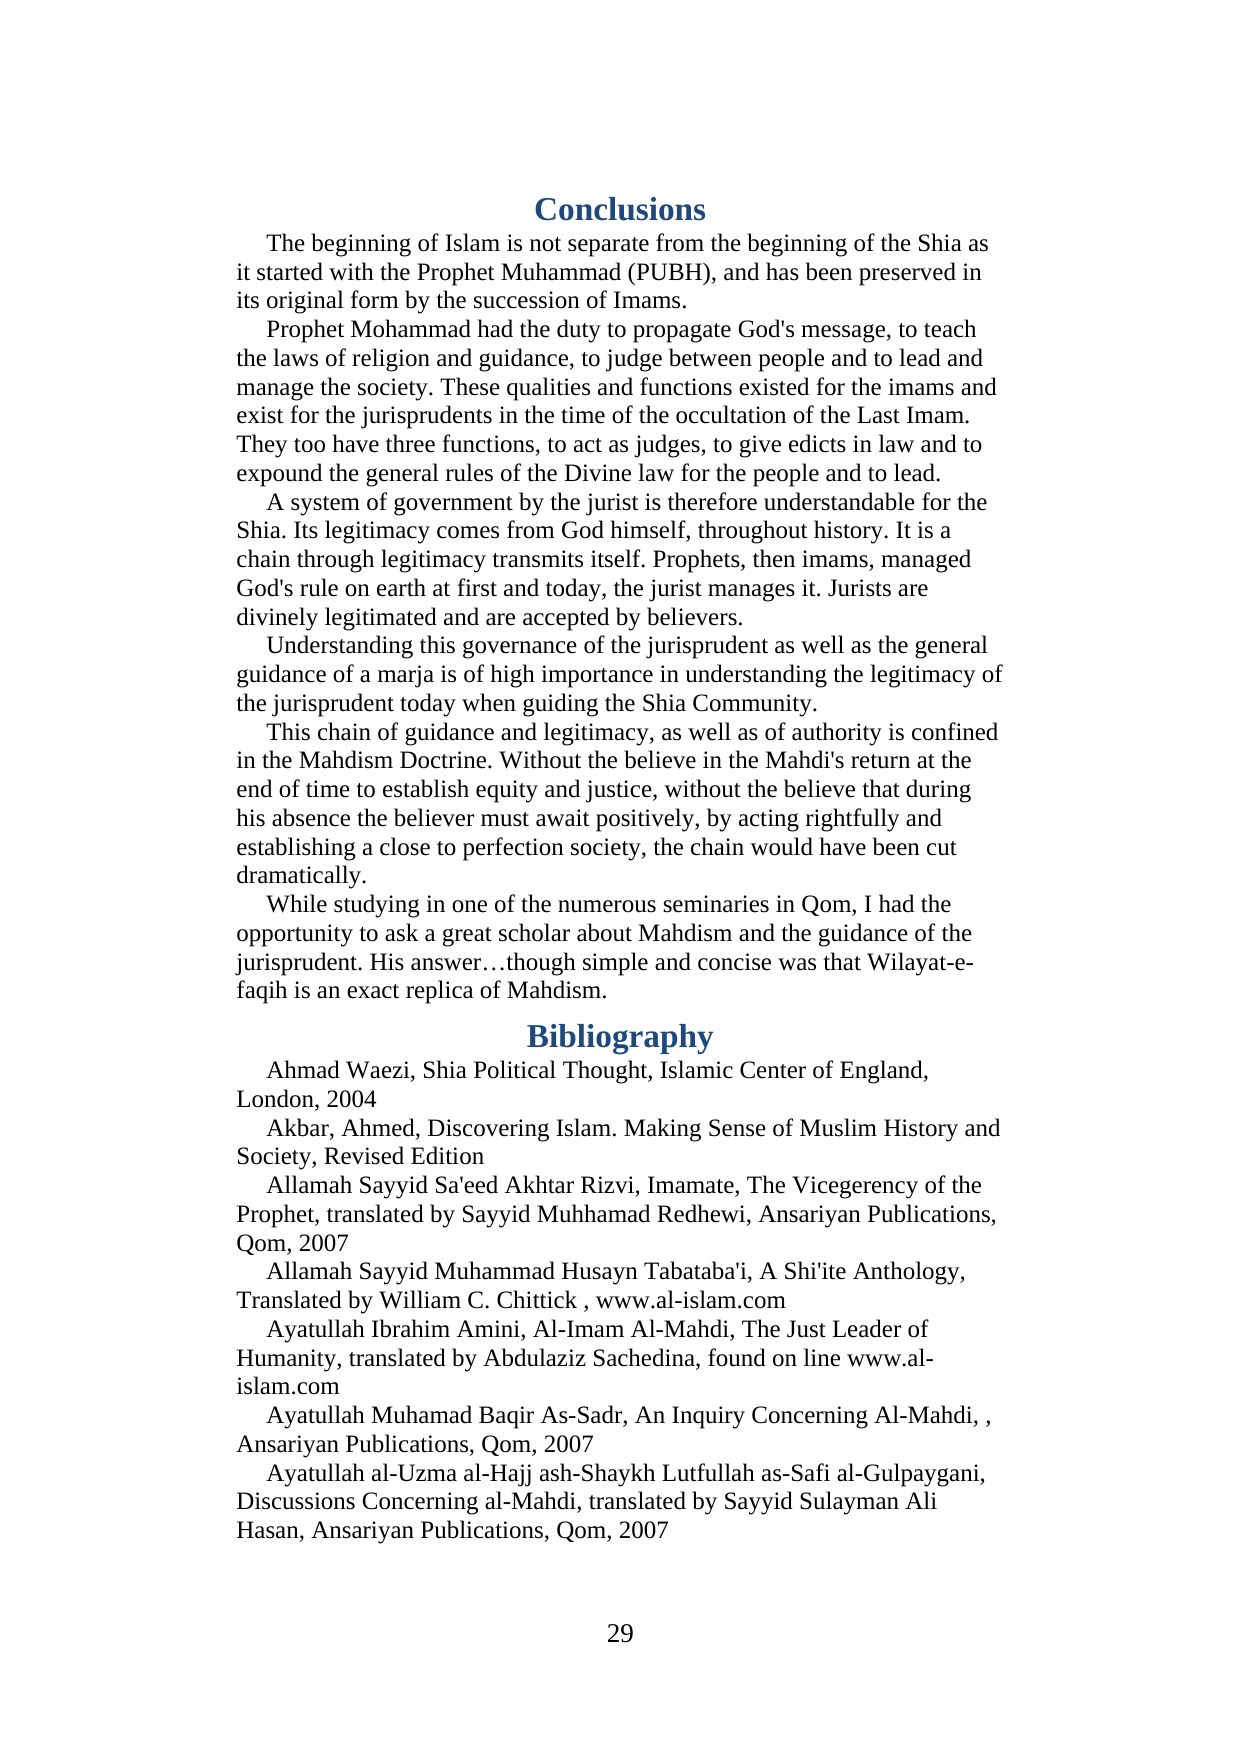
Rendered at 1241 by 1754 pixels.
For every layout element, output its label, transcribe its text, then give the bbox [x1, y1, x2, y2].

text Prophet Mohammad had the duty to propagate God's message, to teach the laws of religion and guidance, to judge between people and to lead and manage the society. These qualities and functions existed for the imams and exist for the jurisprudents in the time of the occultation of the Last Imam. They too have three functions, to act as judges, to give edicts in law and to expound the general rules of the Divine law for the people and to lead. [236, 314, 1004, 487]
text Allamah Sayyid Muhammad Husayn Tabataba'i, A Shi'ite Anthology, Translated by William C. Chittick , www.al-islam.com [236, 1256, 1004, 1314]
text Understanding this governance of the jurisprudent as well as the general guidance of a marja is of high importance in understanding the legitimacy of the jurisprudent today when guiding the Shia Community. [236, 631, 1004, 717]
text Ahmad Waezi, Shia Political Thought, Islamic Center of England, London, 2004 [236, 1055, 1004, 1113]
text Ayatullah Muhamad Baqir As-Sadr, An Inquiry Concerning Al-Mahdi, , Ansariyan Publications, Qom, 2007 [236, 1400, 1004, 1458]
text Allamah Sayyid Sa'eed Akhtar Rizvi, Imamate, The Vicegerency of the Prophet, translated by Sayyid Muhhamad Redhewi, Ansariyan Publications, Qom, 2007 [236, 1170, 1004, 1256]
text Ayatullah al-Uzma al-Hajj ash-Shaykh Lutfullah as-Safi al-Gulpaygani, Discussions Concerning al-Mahdi, translated by Sayyid Sulayman Ali Hasan, Ansariyan Publications, Qom, 2007 [236, 1458, 1004, 1544]
text Akbar, Ahmed, Discovering Islam. Making Sense of Muslim History and Society, Revised Edition [236, 1113, 1004, 1170]
subtitle Bibliography [236, 1017, 1004, 1055]
text A system of government by the jurist is therefore understandable for the Shia. Its legitimacy comes from God himself, throughout history. It is a chain through legitimacy transmits itself. Prophets, then imams, managed God's rule on earth at first and today, the jurist manages it. Jurists are divinely legitimated and are accepted by believers. [236, 487, 1004, 631]
text Ayatullah Ibrahim Amini, Al-Imam Al-Mahdi, The Just Leader of Humanity, translated by Abdulaziz Sachedina, found on line www.al-islam.com [236, 1314, 1004, 1400]
text The beginning of Islam is not separate from the beginning of the Shia as it started with the Prophet Muhammad (PUBH), and has been preserved in its original form by the succession of Imams. [236, 228, 1004, 314]
text This chain of guidance and legitimacy, as well as of authority is confined in the Mahdism Doctrine. Without the believe in the Mahdi's return at the end of time to establish equity and justice, without the believe that during his absence the believer must await positively, by acting rightfully and establishing a close to perfection society, the chain would have been cut dramatically. [236, 717, 1004, 889]
subtitle Conclusions [236, 190, 1004, 228]
text While studying in one of the numerous seminaries in Qom, I had the opportunity to ask a great scholar about Mahdism and the guidance of the jurisprudent. His answer…though simple and concise was that Wilayat-e- faqih is an exact replica of Mahdism. [236, 889, 1004, 1004]
